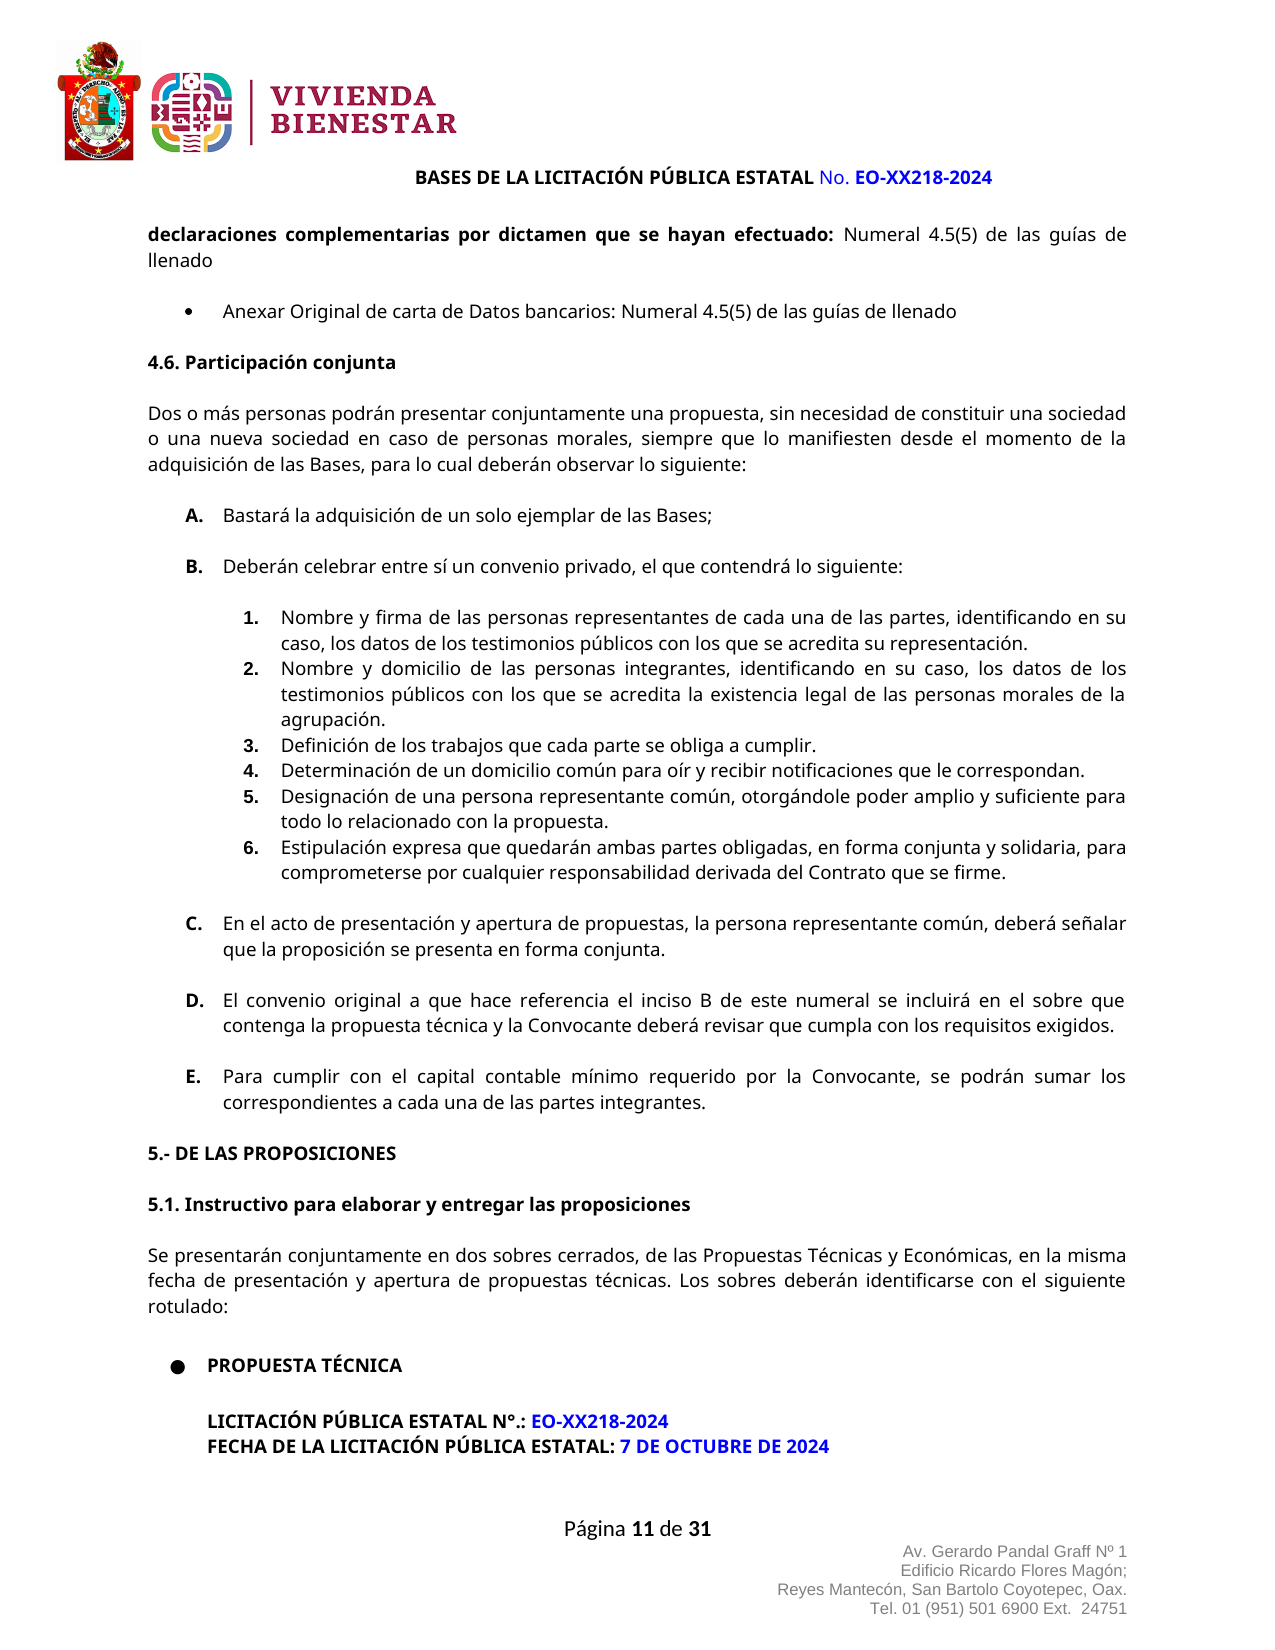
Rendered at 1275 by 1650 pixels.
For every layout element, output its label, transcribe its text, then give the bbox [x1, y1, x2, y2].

list Anexar Original de carta de Datos bancarios: Numeral 4.5(5) de las guías de llenado [185, 298, 1127, 323]
list Nombre y firma de las personas representantes de cada una de las partes, identificando en su caso, los datos de los testimonios públicos con los que se acredita su representación. [243, 604, 1127, 655]
list En el acto de presentación y apertura de propuestas, la persona representante común, deberá señalar que la proposición se presenta en forma conjunta. [185, 911, 1127, 962]
list El convenio original a que hace referencia el inciso B de este numeral se incluirá en el sobre que contenga la propuesta técnica y la Convocante deberá revisar que cumpla con los requisitos exigidos. [185, 987, 1127, 1038]
list Para cumplir con el capital contable mínimo requerido por la Convocante, se podrán sumar los correspondientes a cada una de las partes integrantes. [185, 1064, 1127, 1115]
text Se presentarán conjuntamente en dos sobres cerrados, de las Propuestas Técnicas y Económicas, en la misma fecha de presentación y apertura de propuestas técnicas. Los sobres deberán identificarse con el siguiente rotulado: [148, 1242, 1127, 1319]
list Estipulación expresa que quedarán ambas partes obligadas, en forma conjunta y solidaria, para comprometerse por cualquier responsabilidad derivada del Contrato que se firme. [243, 834, 1127, 885]
list Nombre y domicilio de las personas integrantes, identificando en su caso, los datos de los testimonios públicos con los que se acredita la existencia legal de las personas morales de la agrupación. [243, 655, 1127, 732]
list Determinación de un domicilio común para oír y recibir notificaciones que le correspondan. [243, 757, 1127, 783]
list Bastará la adquisición de un solo ejemplar de las Bases; [185, 502, 1127, 528]
text 5.- DE LAS PROPOSICIONES [148, 1140, 1127, 1166]
text 4.6. Participación conjunta [148, 349, 1127, 374]
list Definición de los trabajos que cada parte se obliga a cumplir. [243, 732, 1127, 757]
text LICITACIÓN PÚBLICA ESTATAL N°.: EO-XX218-2024 [207, 1408, 1122, 1434]
picture [55, 41, 143, 163]
list Deberán celebrar entre sí un convenio privado, el que contendrá lo siguiente: [185, 553, 1127, 579]
picture [147, 64, 473, 161]
text FECHA DE LA LICITACIÓN PÚBLICA ESTATAL: 7 DE OCTUBRE DE 2024 [207, 1434, 1122, 1459]
text Dos o más personas podrán presentar conjuntamente una propuesta, sin necesidad de constituir una sociedad o una nueva sociedad en caso de personas morales, siempre que lo manifiesten desde el momento de la adquisición de las Bases, para lo cual deberán observar lo siguiente: [148, 400, 1127, 477]
list Designación de una persona representante común, otorgándole poder amplio y suficiente para todo lo relacionado con la propuesta. [243, 783, 1127, 834]
list PROPUESTA TÉCNICA [169, 1344, 1127, 1383]
text 5.1. Instructivo para elaborar y entregar las proposiciones [148, 1191, 1127, 1217]
